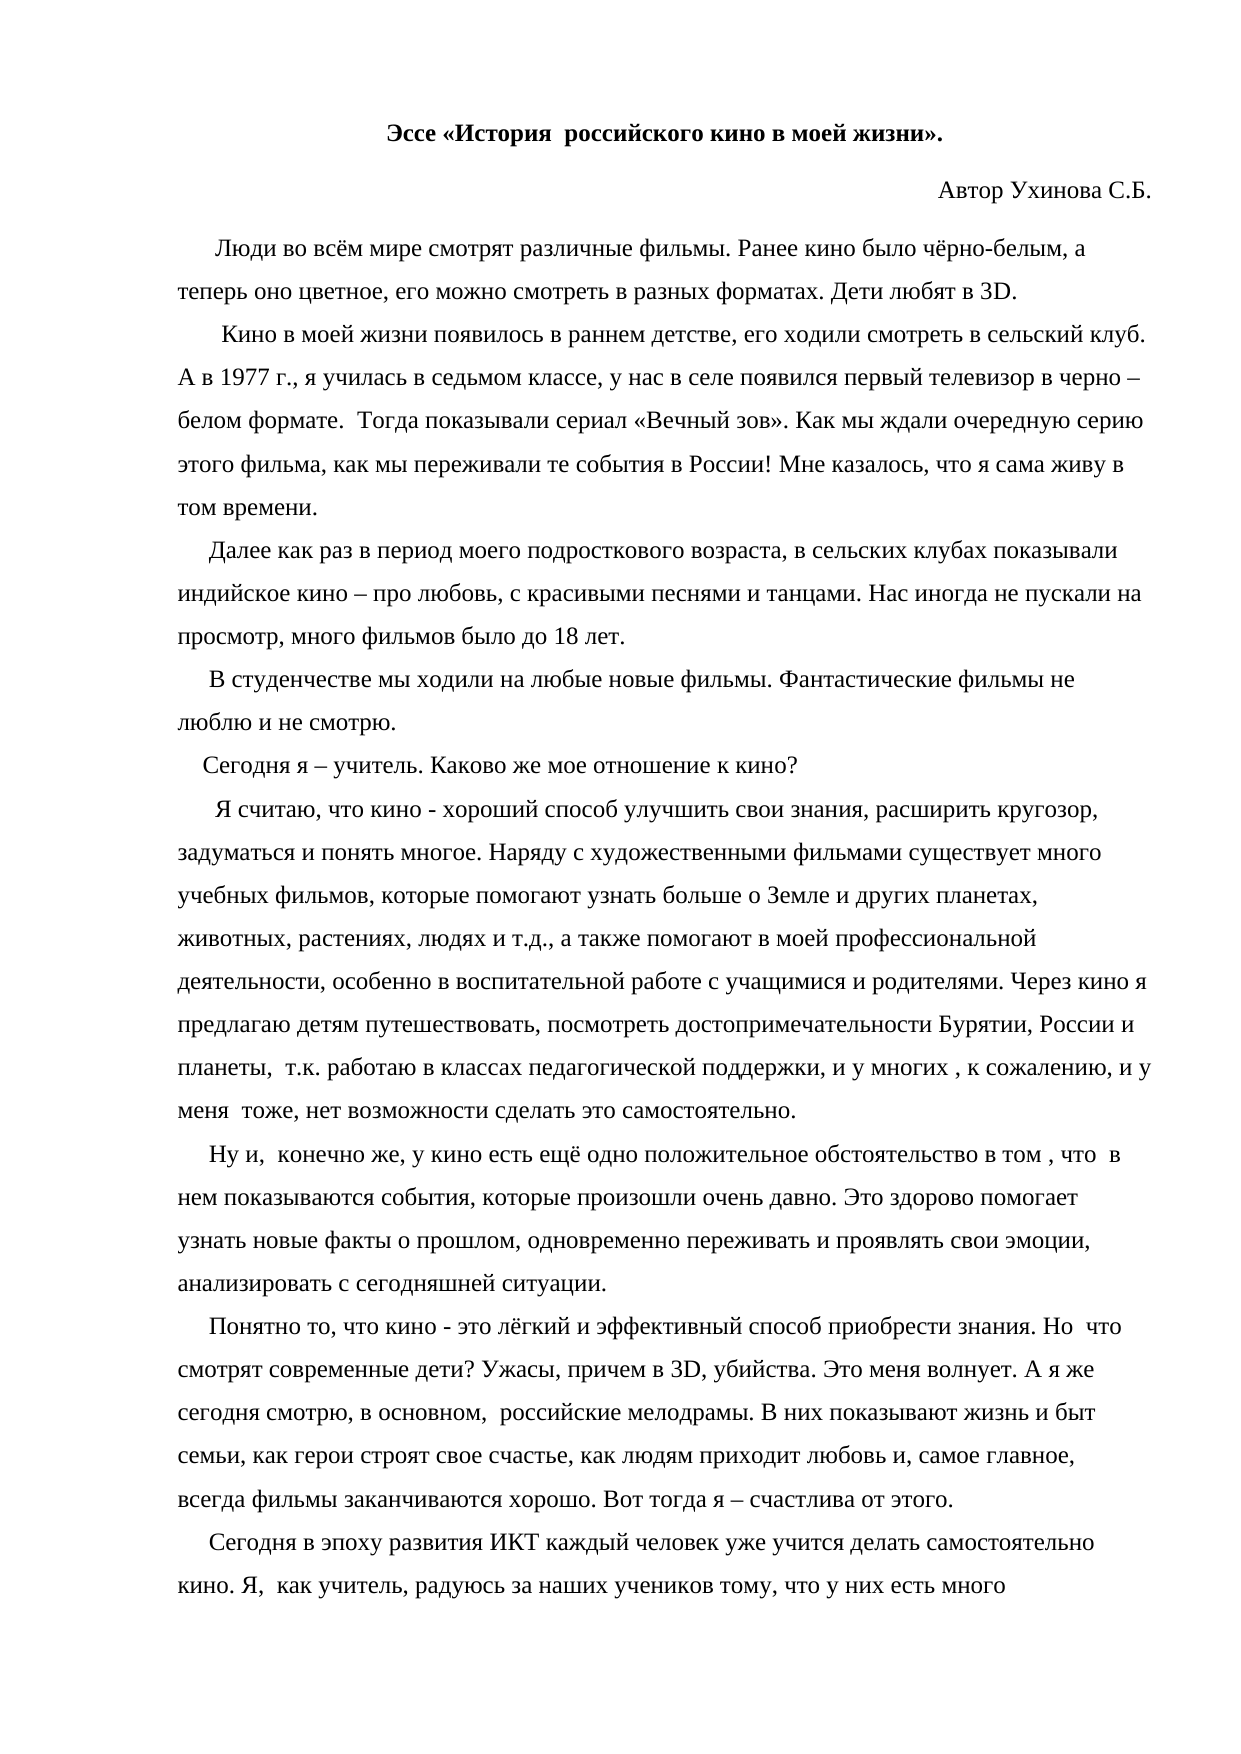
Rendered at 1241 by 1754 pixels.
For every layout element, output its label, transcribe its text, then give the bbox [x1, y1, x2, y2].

text В студенчестве мы ходили на любые новые фильмы. Фантастические фильмы не люблю и не смотрю. [177, 664, 1152, 736]
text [177, 1527, 1152, 1599]
text Эссе «История российского кино в моей жизни». [177, 118, 1152, 147]
text Далее как раз в период моего подросткового возраста, в сельских клубах показывали индийское кино – про любовь, с красивыми песнями и танцами. Нас иногда не пускали на просмотр, много фильмов было до 18 лет. [177, 535, 1152, 650]
text Сегодня я – учитель. Каково же мое отношение к кино? Я считаю, что кино - хороший способ улучшить свои знания, расширить кругозор, задуматься и понять многое. Наряду с художественными фильмами существует много учебных фильмов, которые помогают узнать больше о Земле и других планетах, животных, растениях, людях и т.д., а также помогают в моей профессиональной деятельности, особенно в воспитательной работе с учащимися и родителями. Через кино я предлагаю детям путешествовать, посмотреть достопримечательности Бурятии, России и планеты, т.к. работаю в классах педагогической поддержки, и у многих , к сожалению, и у меня тоже, нет возможности сделать это самостоятельно. Ну и, конечно же, у кино есть ещё одно положительное обстоятельство в том , что в нем показываются события, которые произошли очень давно. Это здорово помогает узнать новые факты о прошлом, одновременно переживать и проявлять свои эмоции, анализировать с сегодняшней ситуации. Понятно то, что кино - это лёгкий и эффективный способ приобрести знания. Но что смотрят современные дети? Ужасы, причем в 3D, убийства. Это меня волнует. А я же сегодня смотрю, в основном, российские мелодрамы. В них показывают жизнь и быт семьи, как герои строят свое счастье, как людям приходит любовь и, самое главное, всегда фильмы заканчиваются хорошо. Вот тогда я – счастлива от этого. [177, 751, 1152, 1512]
text Люди во всём мире смотрят различные фильмы. Ранее кино было чёрно-белым, а теперь оно цветное, его можно смотреть в разных форматах. Дети любят в 3D. [177, 233, 1152, 305]
text Кино в моей жизни появилось в раннем детстве, его ходили смотреть в сельский клуб. А в 1977 г., я училась в седьмом классе, у нас в селе появился первый телевизор в черно – белом формате. Тогда показывали сериал «Вечный зов». Как мы ждали очередную серию этого фильма, как мы переживали те события в России! Мне казалось, что я сама живу в том времени. [177, 319, 1152, 521]
text Автор Ухинова С.Б. [177, 176, 1152, 204]
